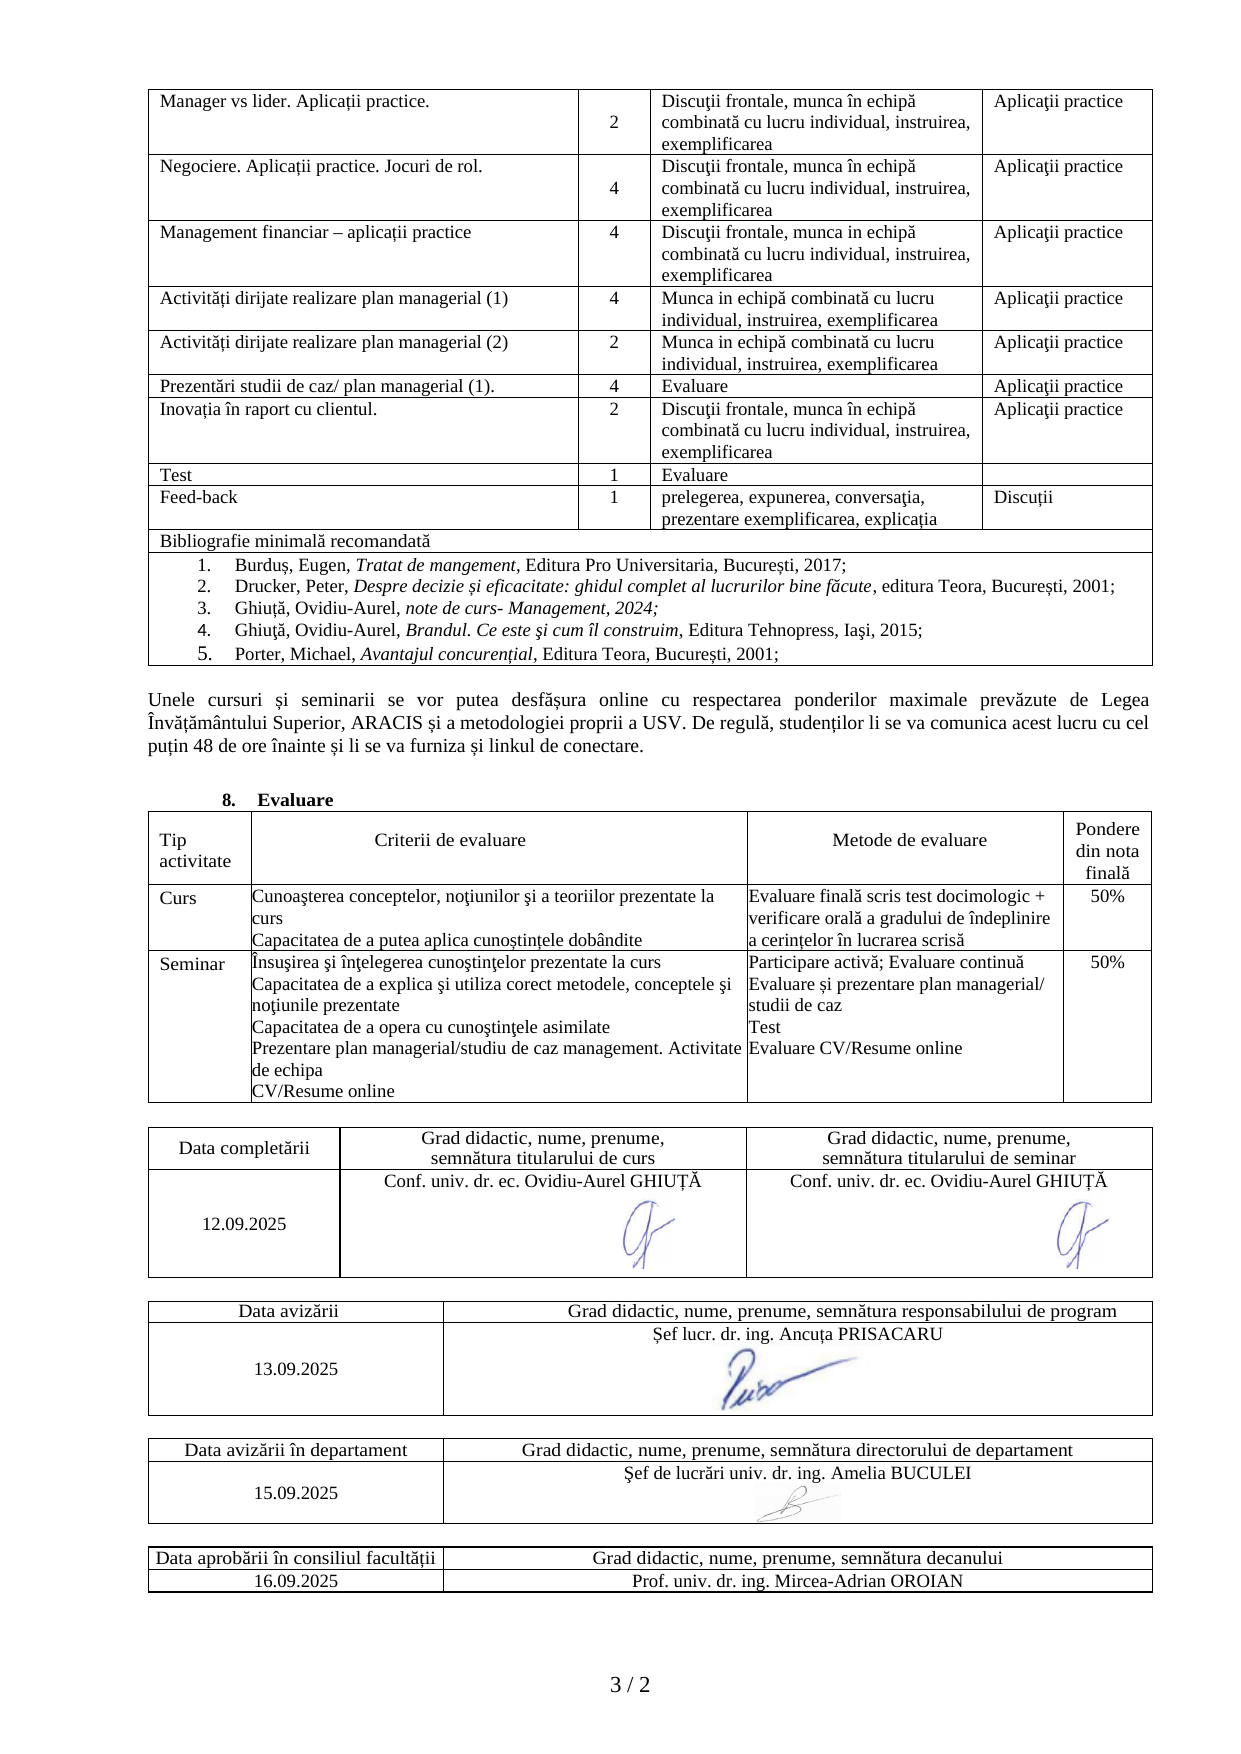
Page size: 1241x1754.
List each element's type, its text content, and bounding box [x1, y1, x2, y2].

table_cell Manager vs lider. Aplicații practice. [149, 90, 578, 154]
table_cell Burduș, Eugen, Tratat de mangement, Editura Pro Universitaria, București, 2017; Drucker, Peter, Despre decizie și eficacitate: ghidul complet al lucrurilor bine făcute, editura Teora, București, 2001; Ghiuță, Ovidiu-Aurel, note de curs- Management, 2024; Ghiuţă, Ovidiu-Aurel, Brandul. Ce este şi cum îl construim, Editura Tehnopress, Iaşi, 2015; Porter, Michael, Avantajul concurențial, Editura Teora, București, 2001; [149, 553, 1152, 665]
table_cell 12.09.2025 [149, 1170, 339, 1277]
table_cell [983, 464, 1152, 485]
table_cell 4 [579, 221, 650, 286]
table_header Data aprobării în consiliul facultății [149, 1548, 443, 1569]
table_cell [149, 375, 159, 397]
table_cell 4 [579, 375, 650, 397]
table_header Metode de evaluare [748, 812, 1063, 884]
table_cell Seminar [149, 951, 251, 1102]
picture [1053, 1192, 1110, 1268]
table_cell Evaluare [651, 375, 982, 397]
table_cell Activități dirijate realizare plan managerial (1) [149, 287, 578, 330]
picture [754, 1483, 841, 1523]
table_cell 2 [579, 331, 650, 374]
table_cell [444, 1570, 1152, 1591]
table_cell Management financiar – aplicații practice [149, 221, 578, 286]
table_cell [651, 155, 982, 220]
table_cell 15.09.2025 [149, 1462, 443, 1523]
picture [619, 1192, 676, 1267]
table_cell Munca in echipă combinată cu lucru individual, instruirea, exemplificarea [651, 331, 982, 374]
table_header Pondere din nota finală [1064, 812, 1151, 884]
table_cell 13.09.2025 [149, 1323, 443, 1415]
table_cell Şef de lucrări univ. dr. ing. Amelia BUCULEI [444, 1462, 1152, 1523]
table_header Grad didactic, nume, prenume, semnătura responsabilului de program [444, 1302, 1152, 1322]
table_cell Conf. univ. dr. ec. Ovidiu-Aurel GHIUȚĂ [747, 1170, 1152, 1277]
table_cell Curs [149, 885, 251, 950]
table_cell Participare activă; Evaluare continuă Evaluare și prezentare plan managerial/ studii de caz Test Evaluare CV/Resume online [748, 951, 1063, 1102]
table_header Tip activitate [149, 812, 251, 884]
table_cell Feed-back [149, 486, 578, 529]
table_cell Cunoaşterea conceptelor, noţiunilor şi a teoriilor prezentate la curs Capacitatea de a putea aplica cunoștințele dobândite [252, 885, 747, 950]
table_cell 2 [579, 398, 650, 462]
picture [711, 1344, 884, 1415]
table_cell 1 [579, 464, 650, 485]
table_cell 50% [1064, 885, 1151, 950]
table_cell 16.09.2025 [149, 1570, 443, 1591]
table_cell Discuții [983, 486, 1152, 529]
table_cell Discuţii frontale, munca în echipă combinată cu lucru individual, instruirea, exemplificarea [651, 398, 982, 462]
text Unele cursuri și seminarii se vor putea desfășura online cu respectarea ponderilor maximale prevăzute de Legea Învățământului Superior, ARACIS și a metodologiei proprii a USV. De regulă, studenților li se va comunica acest lucru cu cel puțin 48 de ore înainte și li se va furniza și linkul de conectare. [148, 688, 1152, 757]
list Evaluare [222, 789, 1152, 810]
table_header Grad didactic, nume, prenume, semnătura directorului de departament [444, 1439, 1152, 1461]
table_cell Discuţii frontale, munca in echipă combinată cu lucru individual, instruirea, exemplificarea [651, 221, 982, 286]
table_cell Aplicaţii practice [983, 155, 1152, 220]
table_cell Munca in echipă combinată cu lucru individual, instruirea, exemplificarea [651, 287, 982, 330]
table_cell 1 [579, 486, 650, 529]
table_cell Conf. univ. dr. ec. Ovidiu-Aurel GHIUȚĂ [341, 1170, 746, 1277]
table_header Data avizării [149, 1302, 443, 1322]
table_cell Șef lucr. dr. ing. Ancuța PRISACARU [444, 1323, 1152, 1415]
table_header Criterii de evaluare [252, 812, 747, 884]
table_cell Aplicaţii practice [983, 331, 1152, 374]
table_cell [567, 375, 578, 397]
table_cell Aplicaţii practice [983, 221, 1152, 286]
table_cell Inovația în raport cu clientul. [149, 398, 578, 462]
table_cell 2 [579, 90, 650, 154]
table_cell Aplicaţii practice [983, 287, 1152, 330]
table_cell Aplicaţii practice [983, 398, 1152, 462]
table_cell Evaluare [651, 464, 982, 485]
table_cell Evaluare finală scris test docimologic + verificare orală a gradului de îndeplinire a cerințelor în lucrarea scrisă [748, 885, 1063, 950]
table_cell 4 [579, 155, 650, 220]
table_header Grad didactic, nume, prenume, semnătura titularului de seminar [747, 1128, 1152, 1169]
table_cell 50% [1064, 951, 1151, 1102]
table_cell Negociere. Aplicații practice. Jocuri de rol. [149, 155, 578, 220]
table_cell 4 [579, 287, 650, 330]
table_header Data completării [149, 1128, 339, 1169]
table_cell Aplicaţii practice [983, 90, 1152, 154]
table_header Grad didactic, nume, prenume, semnătura titularului de curs [341, 1128, 746, 1169]
table_header Grad didactic, nume, prenume, semnătura decanului [444, 1548, 1152, 1569]
table_cell Activități dirijate realizare plan managerial (2) [149, 331, 578, 374]
table_cell prelegerea, expunerea, conversaţia, prezentare exemplificarea, explicația [651, 486, 982, 529]
table_cell Bibliografie minimală recomandată [149, 530, 1152, 552]
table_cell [651, 90, 982, 154]
table_cell Însuşirea şi înţelegerea cunoştinţelor prezentate la curs Capacitatea de a explica şi utiliza corect metodele, conceptele şi noţiunile prezentate Capacitatea de a opera cu cunoştinţele asimilate Prezentare plan managerial/studiu de caz management. Activitate de echipa CV/Resume online [252, 951, 747, 1102]
table_cell Aplicaţii practice [983, 375, 1152, 397]
table_header Data avizării în departament [149, 1439, 443, 1461]
